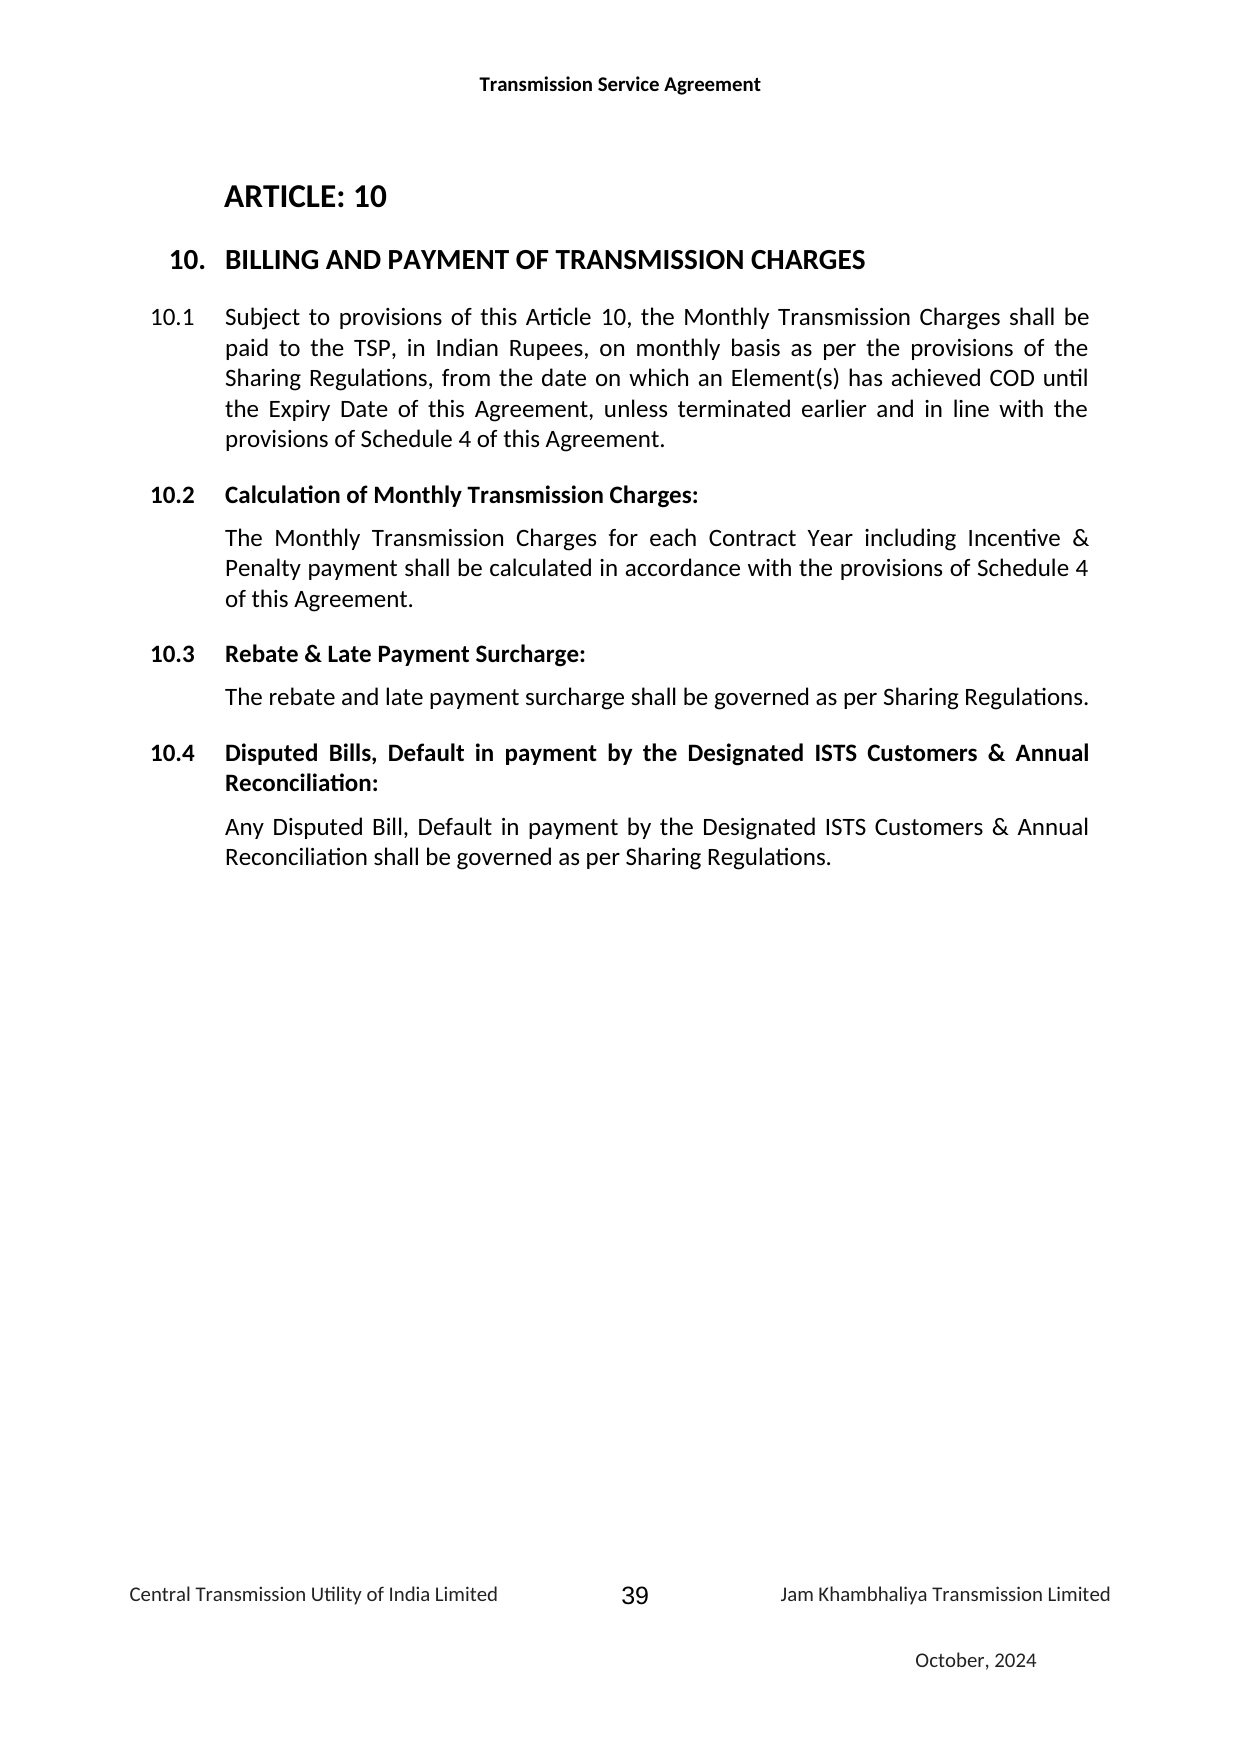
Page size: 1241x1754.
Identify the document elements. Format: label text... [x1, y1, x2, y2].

subtitle 10.1 Subject to provisions of this Article 10, the Monthly Transmission Charges shall be paid to the TSP, in Indian Rupees, on monthly basis as per the provisions of the Sharing Regulations, from the date on which an Element(s) has achieved COD until the Expiry Date of this Agreement, unless terminated earlier and in line with the provisions of Schedule 4 of this Agreement. [150, 301, 1090, 454]
text Any Disputed Bill, Default in payment by the Designated ISTS Customers & Annual Reconciliation shall be governed as per Sharing Regulations. [225, 811, 1090, 872]
subtitle Rebate & Late Payment Surcharge: [150, 638, 1090, 669]
subtitle ARTICLE: 10 [150, 175, 1090, 216]
subtitle Disputed Bills, Default in payment by the Designated ISTS Customers & Annual Reconciliation: [150, 737, 1090, 798]
subtitle 10.2 Calculation of Monthly Transmission Charges: [150, 479, 1090, 509]
list BILLING AND PAYMENT OF TRANSMISSION CHARGES [169, 241, 1090, 276]
text The rebate and late payment surcharge shall be governed as per Sharing Regulations. [225, 682, 1090, 712]
text The Monthly Transmission Charges for each Contract Year including Incentive & Penalty payment shall be calculated in accordance with the provisions of Schedule 4 of this Agreement. [225, 522, 1090, 613]
